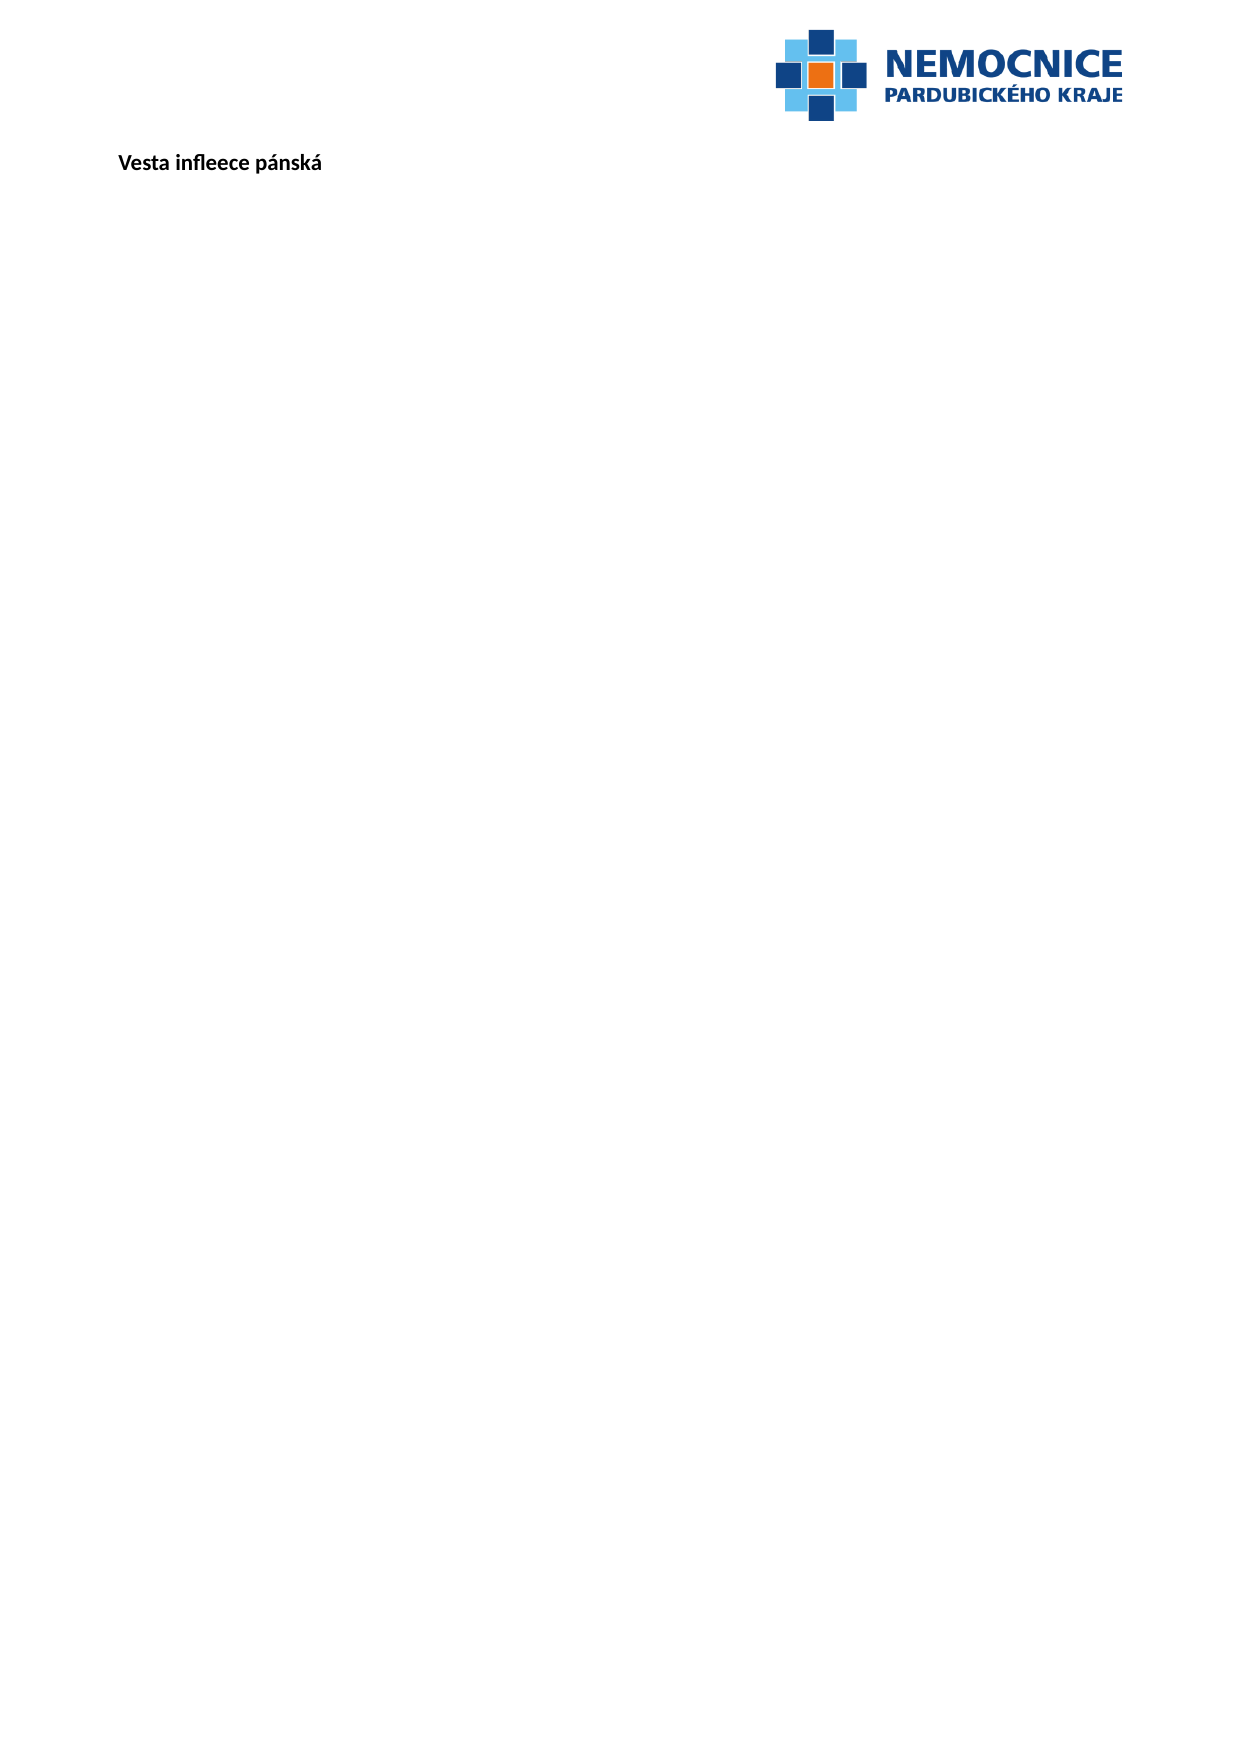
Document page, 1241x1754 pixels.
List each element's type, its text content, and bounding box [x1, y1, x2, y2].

text Vesta infleece pánská [118, 148, 1122, 176]
picture [774, 28, 1123, 122]
